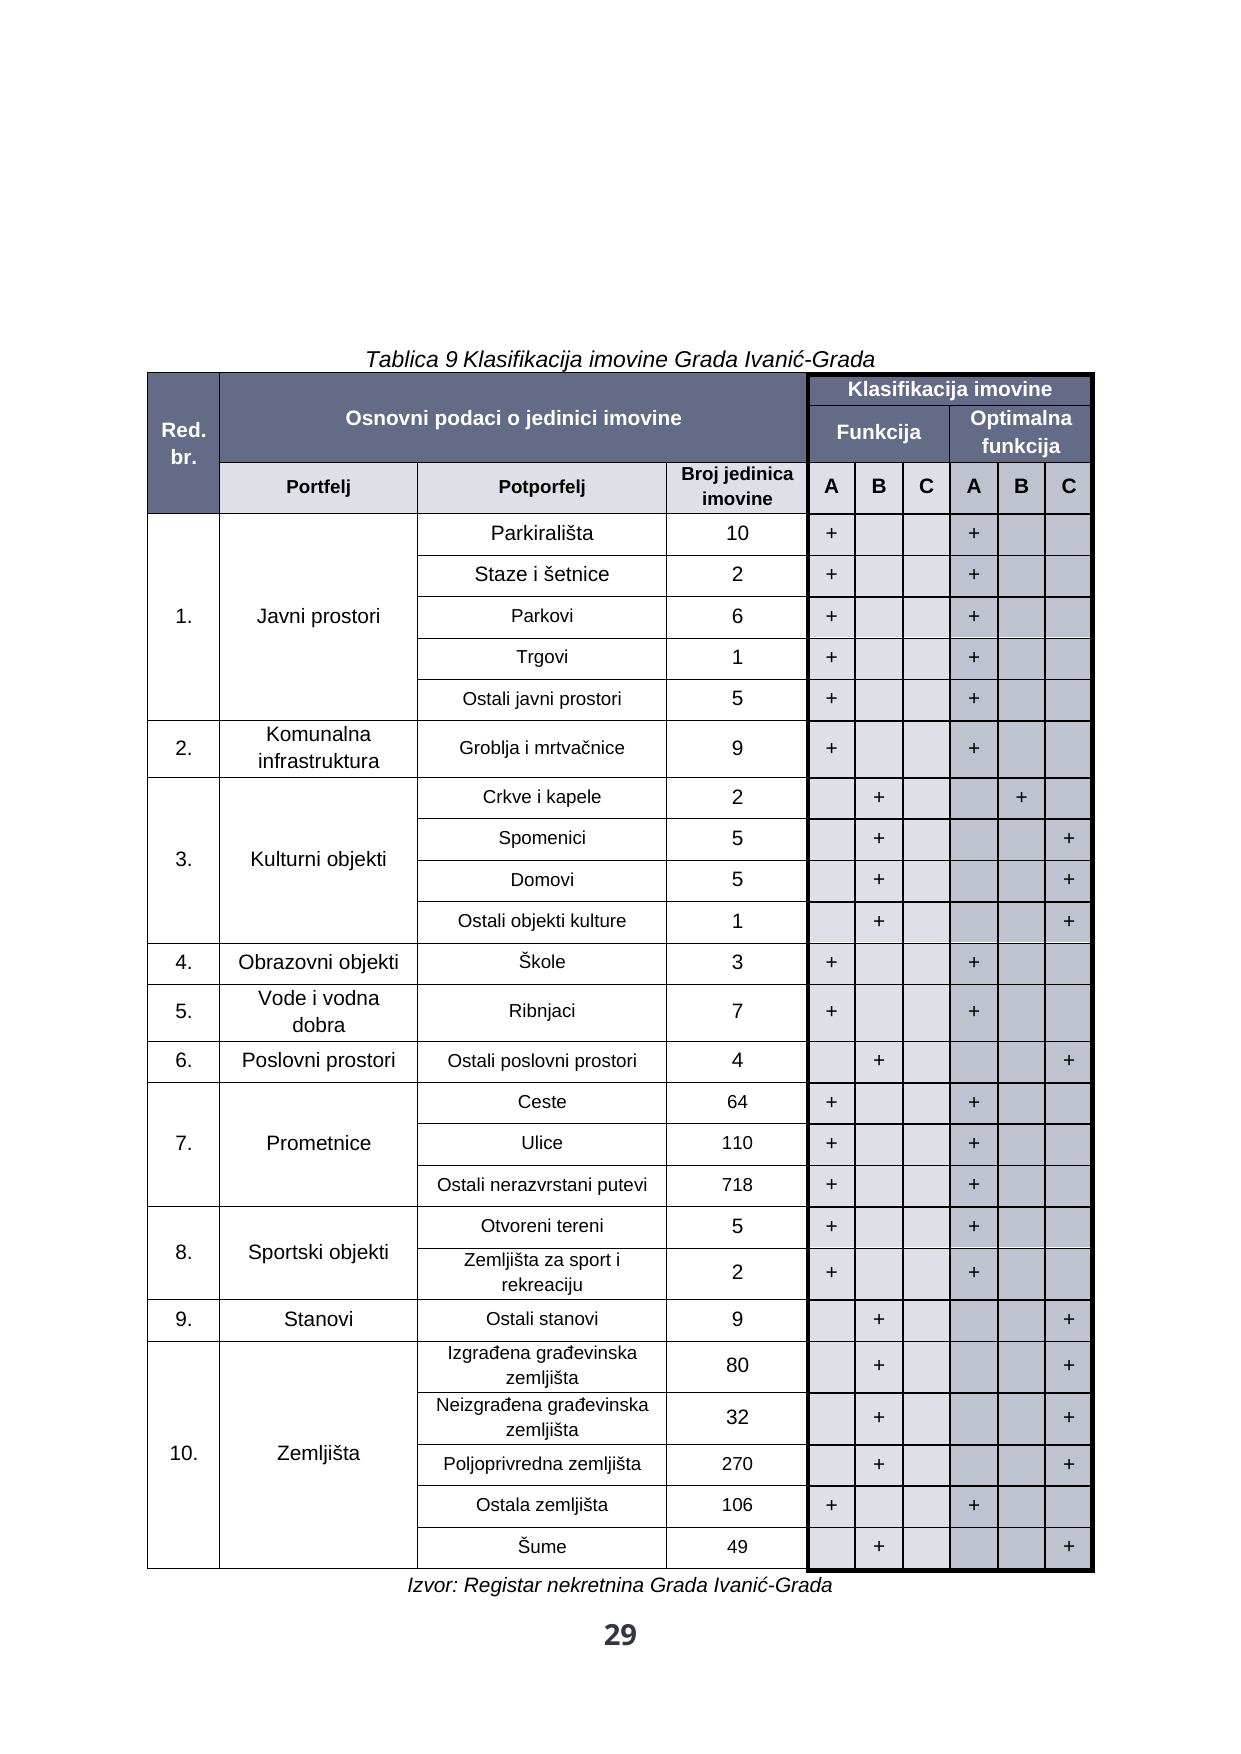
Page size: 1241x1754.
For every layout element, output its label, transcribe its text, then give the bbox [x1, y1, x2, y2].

table_cell Broj jedinica imovine [667, 463, 806, 513]
table_cell [999, 903, 1044, 942]
table_cell [999, 944, 1044, 984]
table_cell [1046, 1084, 1090, 1123]
table_cell [951, 1301, 997, 1341]
table_cell Portfelj [220, 463, 417, 513]
table_cell [999, 722, 1044, 777]
table_cell 5 [667, 680, 806, 720]
table_cell [904, 1528, 949, 1568]
table_cell [904, 598, 949, 637]
table_cell [810, 1301, 854, 1341]
text Tablica 9 Klasifikacija imovine Grada Ivanić-Grada [148, 346, 1092, 372]
table_cell [856, 985, 902, 1041]
table_cell + [1046, 1394, 1090, 1444]
table_cell 10. [148, 1342, 219, 1568]
table_cell [810, 1528, 854, 1568]
table_cell 1 [667, 639, 806, 679]
table_cell Zemljišta za sport i rekreaciju [418, 1249, 666, 1299]
table_cell 2 [667, 1249, 806, 1299]
table_cell + [951, 639, 997, 679]
table_cell [1046, 1166, 1090, 1206]
table_cell [1046, 944, 1090, 984]
table_cell Optimalna funkcija [950, 406, 1090, 462]
table_cell [904, 861, 949, 901]
table_cell Parkirališta [418, 514, 666, 555]
table_cell [904, 1446, 949, 1485]
table_cell 718 [667, 1166, 806, 1206]
table_cell [1046, 1125, 1090, 1165]
table_cell 9 [667, 721, 806, 777]
table_cell [904, 515, 949, 555]
table_cell [951, 820, 997, 860]
table_cell [904, 1394, 949, 1444]
table_cell [810, 779, 854, 818]
table_cell + [810, 1208, 854, 1247]
table_cell + [951, 1487, 997, 1527]
table_cell [999, 598, 1044, 637]
table_cell + [1046, 1446, 1090, 1485]
table_cell + [951, 1125, 997, 1165]
table_cell + [951, 680, 997, 720]
table_cell Ostali stanovi [418, 1300, 666, 1341]
table_cell Potporfelj [418, 463, 666, 513]
table_cell [999, 515, 1044, 555]
table_cell 7. [148, 1083, 219, 1206]
table_cell + [951, 556, 997, 596]
table_cell [999, 556, 1044, 596]
table_cell [810, 903, 854, 942]
table_cell [856, 1487, 902, 1527]
table_cell Javni prostori [220, 514, 417, 720]
table_cell 9. [148, 1300, 219, 1341]
table_cell + [810, 1084, 854, 1123]
table_cell [904, 1208, 949, 1247]
table_cell + [951, 985, 997, 1041]
table_cell 10 [667, 514, 806, 555]
table_cell + [1046, 1528, 1090, 1568]
table_cell Obrazovni objekti [220, 944, 417, 984]
table_cell + [856, 903, 902, 942]
table_cell [810, 1042, 854, 1082]
table_cell [951, 779, 997, 818]
table_cell 6 [667, 597, 806, 637]
table_cell [1046, 779, 1090, 818]
table_cell + [1046, 1342, 1090, 1392]
table_cell Stanovi [220, 1300, 417, 1341]
table_cell Staze i šetnice [418, 556, 666, 596]
table_cell Ostali poslovni prostori [418, 1042, 666, 1082]
table_cell [904, 944, 949, 984]
table_cell Sportski objekti [220, 1207, 417, 1299]
table_cell Poljoprivredna zemljišta [418, 1445, 666, 1485]
table_cell [951, 903, 997, 942]
table_cell [904, 779, 949, 818]
table_cell [904, 722, 949, 777]
table_cell Zemljišta [220, 1342, 417, 1568]
table_cell 2. [148, 721, 219, 777]
table_cell + [810, 985, 854, 1041]
table_cell 1 [667, 902, 806, 942]
table_cell 270 [667, 1445, 806, 1485]
table_cell + [951, 1166, 997, 1206]
table_cell + [810, 1166, 854, 1206]
table_cell + [810, 1249, 854, 1299]
table_cell + [951, 515, 997, 555]
table_cell [999, 1487, 1044, 1527]
table_cell [1046, 1487, 1090, 1527]
table_cell 9 [667, 1300, 806, 1341]
table_cell Izgrađena građevinska zemljišta [418, 1342, 666, 1392]
table_cell Komunalna infrastruktura [220, 721, 417, 777]
table_cell [904, 985, 949, 1041]
table_cell [810, 1394, 854, 1444]
table_cell 5 [667, 861, 806, 901]
table_cell [951, 1042, 997, 1082]
table_cell + [810, 944, 854, 984]
table_cell 80 [667, 1342, 806, 1392]
table_cell + [810, 556, 854, 596]
table_cell Otvoreni tereni [418, 1207, 666, 1247]
table_cell [904, 556, 949, 596]
table_cell C [904, 463, 949, 513]
table_cell + [951, 598, 997, 637]
table_cell [904, 1249, 949, 1299]
table_cell [999, 1342, 1044, 1392]
table_cell Ceste [418, 1083, 666, 1123]
table_cell + [810, 1487, 854, 1527]
table_cell [999, 1394, 1044, 1444]
table_cell [856, 1208, 902, 1247]
table_cell Ostali nerazvrstani putevi [418, 1166, 666, 1206]
table_cell 32 [667, 1393, 806, 1444]
table_cell [1046, 722, 1090, 777]
table_cell Prometnice [220, 1083, 417, 1206]
table_cell [951, 1394, 997, 1444]
table_cell + [1046, 820, 1090, 860]
table_cell + [1046, 903, 1090, 942]
table_cell 6. [148, 1042, 219, 1082]
table_cell [999, 1301, 1044, 1341]
table_cell 5 [667, 819, 806, 860]
table_cell [999, 680, 1044, 720]
table_cell 5 [667, 1207, 806, 1247]
table_cell + [1046, 1301, 1090, 1341]
table_cell Škole [418, 944, 666, 984]
table_cell [856, 598, 902, 637]
table_cell + [810, 598, 854, 637]
table_cell + [951, 722, 997, 777]
table_cell [904, 1084, 949, 1123]
table_cell + [810, 639, 854, 679]
table_cell 4 [667, 1042, 806, 1082]
table_cell [904, 639, 949, 679]
table_cell Ribnjaci [418, 985, 666, 1041]
table_cell + [856, 861, 902, 901]
table_cell Neizgrađena građevinska zemljišta [418, 1393, 666, 1444]
table_cell + [856, 1528, 902, 1568]
table_cell [904, 1487, 949, 1527]
table_cell + [856, 1301, 902, 1341]
table_cell Spomenici [418, 819, 666, 860]
table_cell 5. [148, 985, 219, 1041]
table_cell [1046, 639, 1090, 679]
table_cell [856, 1084, 902, 1123]
table_cell [904, 1342, 949, 1392]
table_cell + [951, 944, 997, 984]
table_cell [856, 680, 902, 720]
table_cell + [810, 680, 854, 720]
table_cell [904, 1042, 949, 1082]
table_cell [999, 1446, 1044, 1485]
table_cell 2 [667, 778, 806, 818]
table_cell + [856, 820, 902, 860]
table_cell 3. [148, 778, 219, 942]
table_cell [1046, 985, 1090, 1041]
table_cell [810, 820, 854, 860]
table_header Red. br. [148, 373, 219, 513]
table_cell A [810, 463, 854, 513]
table_cell [951, 1528, 997, 1568]
table_cell 3 [667, 944, 806, 984]
table_cell [951, 1342, 997, 1392]
table_cell [1046, 680, 1090, 720]
table_cell + [856, 1446, 902, 1485]
table_cell [1046, 598, 1090, 637]
table_cell [904, 1166, 949, 1206]
table_cell [856, 515, 902, 555]
table_cell + [951, 1208, 997, 1247]
table_cell + [856, 1342, 902, 1392]
table_cell B [856, 463, 902, 513]
table_cell Domovi [418, 861, 666, 901]
table_cell [999, 1166, 1044, 1206]
table_cell [1046, 1208, 1090, 1247]
table_cell [951, 861, 997, 901]
table_cell Ostali javni prostori [418, 680, 666, 720]
table_cell [904, 820, 949, 860]
table_cell Parkovi [418, 597, 666, 637]
table_cell [856, 1166, 902, 1206]
table_cell Ostali objekti kulture [418, 902, 666, 942]
table_cell [856, 722, 902, 777]
table_header Klasifikacija imovine [810, 377, 1090, 405]
table_cell [810, 1342, 854, 1392]
table_cell [904, 1125, 949, 1165]
table_cell + [856, 1394, 902, 1444]
table_cell [856, 556, 902, 596]
table_cell + [810, 1125, 854, 1165]
table_cell B [999, 463, 1044, 513]
table_cell 4. [148, 944, 219, 984]
table_cell [999, 820, 1044, 860]
table_cell [999, 1528, 1044, 1568]
table_cell [999, 1125, 1044, 1165]
table_cell [810, 1446, 854, 1485]
table_cell Crkve i kapele [418, 778, 666, 818]
table_cell 8. [148, 1207, 219, 1299]
table_cell + [856, 1042, 902, 1082]
table_cell + [1046, 1042, 1090, 1082]
table_cell Trgovi [418, 639, 666, 679]
table_cell [856, 944, 902, 984]
table_cell 64 [667, 1083, 806, 1123]
table_cell [999, 861, 1044, 901]
table_cell Šume [418, 1528, 666, 1568]
table_cell 110 [667, 1124, 806, 1165]
table_cell [810, 861, 854, 901]
table_cell [856, 1125, 902, 1165]
table_cell + [999, 779, 1044, 818]
table_cell [1046, 556, 1090, 596]
table_cell + [856, 779, 902, 818]
table_cell [999, 1042, 1044, 1082]
table_cell + [810, 722, 854, 777]
table_cell Ulice [418, 1124, 666, 1165]
table_cell 49 [667, 1528, 806, 1568]
table_cell [999, 1249, 1044, 1299]
table_cell [1046, 515, 1090, 555]
table_cell Funkcija [810, 406, 949, 462]
table_cell Ostala zemljišta [418, 1486, 666, 1527]
table_header Osnovni podaci o jedinici imovine [220, 373, 806, 462]
table_cell [904, 1301, 949, 1341]
table_cell Groblja i mrtvačnice [418, 721, 666, 777]
table_cell A [951, 463, 997, 513]
table_cell [999, 639, 1044, 679]
table_cell + [951, 1084, 997, 1123]
table_cell [856, 1249, 902, 1299]
table_cell [904, 680, 949, 720]
table_cell 7 [667, 985, 806, 1041]
table_cell C [1046, 463, 1090, 513]
table_cell [1046, 1249, 1090, 1299]
table_cell + [1046, 861, 1090, 901]
table_cell [856, 639, 902, 679]
table_cell [951, 1446, 997, 1485]
table_cell [999, 1084, 1044, 1123]
table_cell Poslovni prostori [220, 1042, 417, 1082]
table_cell + [951, 1249, 997, 1299]
table_cell 106 [667, 1486, 806, 1527]
table_cell 1. [148, 514, 219, 720]
text Izvor: Registar nekretnina Grada Ivanić-Grada [148, 1573, 1092, 1597]
table_cell [999, 1208, 1044, 1247]
table_cell + [810, 515, 854, 555]
table_cell 2 [667, 556, 806, 596]
table_cell [904, 903, 949, 942]
table_cell [999, 985, 1044, 1041]
table_cell Vode i vodna dobra [220, 985, 417, 1041]
table_cell Kulturni objekti [220, 778, 417, 942]
